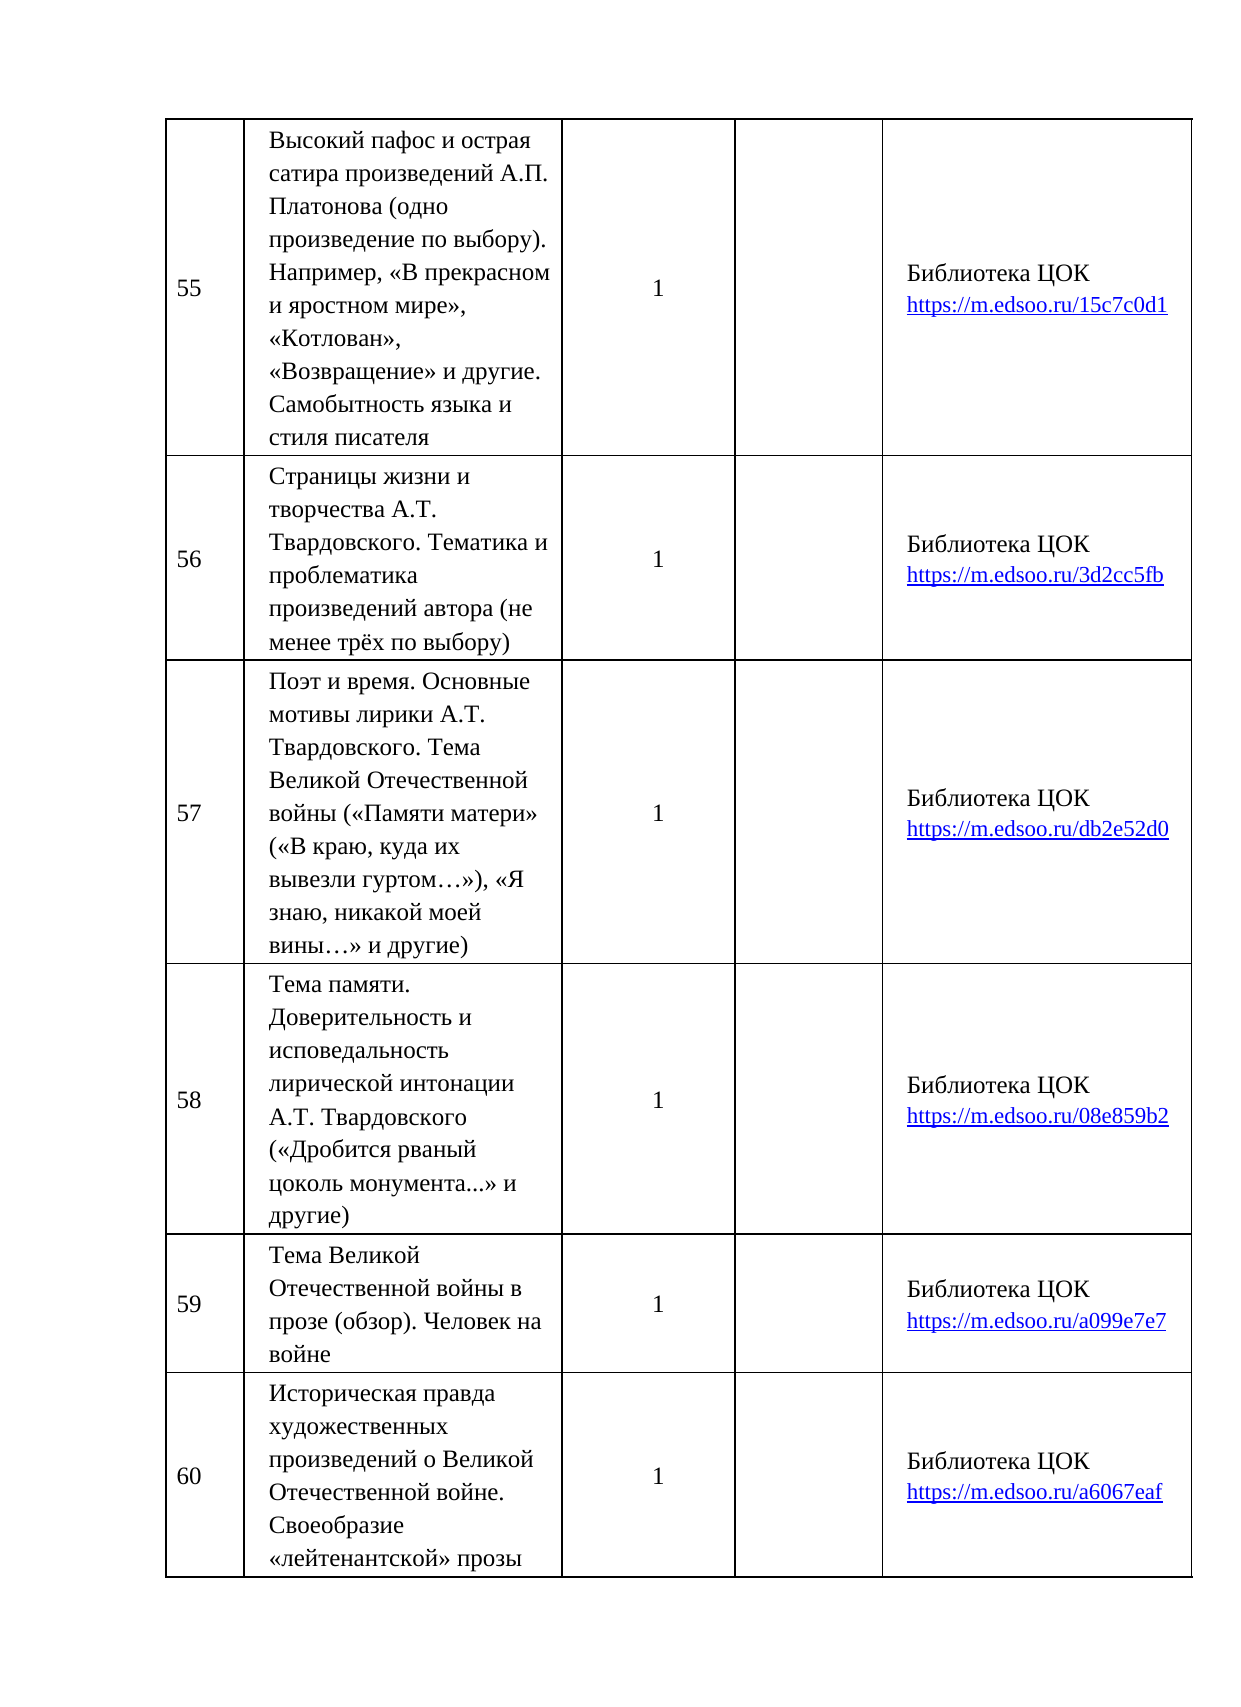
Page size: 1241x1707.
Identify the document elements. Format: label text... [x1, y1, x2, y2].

table_cell 1 [563, 456, 734, 659]
table_cell [736, 456, 882, 659]
table_cell 56 [167, 456, 243, 659]
table_cell 57 [167, 661, 243, 963]
table_cell Библиотека ЦОК https://m.edsoo.ru/3d2cc5fb [883, 456, 1191, 659]
table_cell 55 [167, 120, 243, 455]
table_cell 1 [563, 1235, 734, 1372]
table_cell [736, 661, 882, 963]
table_cell Тема памяти. Доверительность и исповедальность лирической интонации А.Т. Твардовского («Дробится рваный цоколь монумента...» и другие) [245, 964, 561, 1233]
table_cell Историческая правда художественных произведений о Великой Отечественной войне. Своеобразие «лейтенантской» прозы [245, 1373, 561, 1576]
table_cell Библиотека ЦОК https://m.edsoo.ru/08e859b2 [883, 964, 1191, 1233]
table_cell 60 [167, 1373, 243, 1576]
table_cell [736, 964, 882, 1233]
table_cell Тема Великой Отечественной войны в прозе (обзор). Человек на войне [245, 1235, 561, 1372]
table_cell 1 [563, 1373, 734, 1576]
table_cell [736, 120, 882, 455]
table_cell Библиотека ЦОК https://m.edsoo.ru/a099e7e7 [883, 1235, 1191, 1372]
table_cell 1 [563, 120, 734, 455]
table_cell [736, 1235, 882, 1372]
table_cell 59 [167, 1235, 243, 1372]
table_cell 58 [167, 964, 243, 1233]
table_cell 1 [563, 661, 734, 963]
table_cell 1 [563, 964, 734, 1233]
table_cell Поэт и время. Основные мотивы лирики А.Т. Твардовского. Тема Великой Отечественной войны («Памяти матери» («В краю, куда их вывезли гуртом…»), «Я знаю, никакой моей вины…» и другие) [245, 661, 561, 963]
table_cell Высокий пафос и острая сатира произведений А.П. Платонова (одно произведение по выбору). Например, «В прекрасном и яростном мире», «Котлован», «Возвращение» и другие. Самобытность языка и стиля писателя [245, 120, 561, 455]
table_cell Библиотека ЦОК https://m.edsoo.ru/a6067eaf [883, 1373, 1191, 1576]
table_cell [736, 1373, 882, 1576]
table_cell Страницы жизни и творчества А.Т. Твардовского. Тематика и проблематика произведений автора (не менее трёх по выбору) [245, 456, 561, 659]
table_cell Библиотека ЦОК https://m.edsoo.ru/db2e52d0 [883, 661, 1191, 963]
table_cell Библиотека ЦОК https://m.edsoo.ru/15c7c0d1 [883, 120, 1191, 455]
